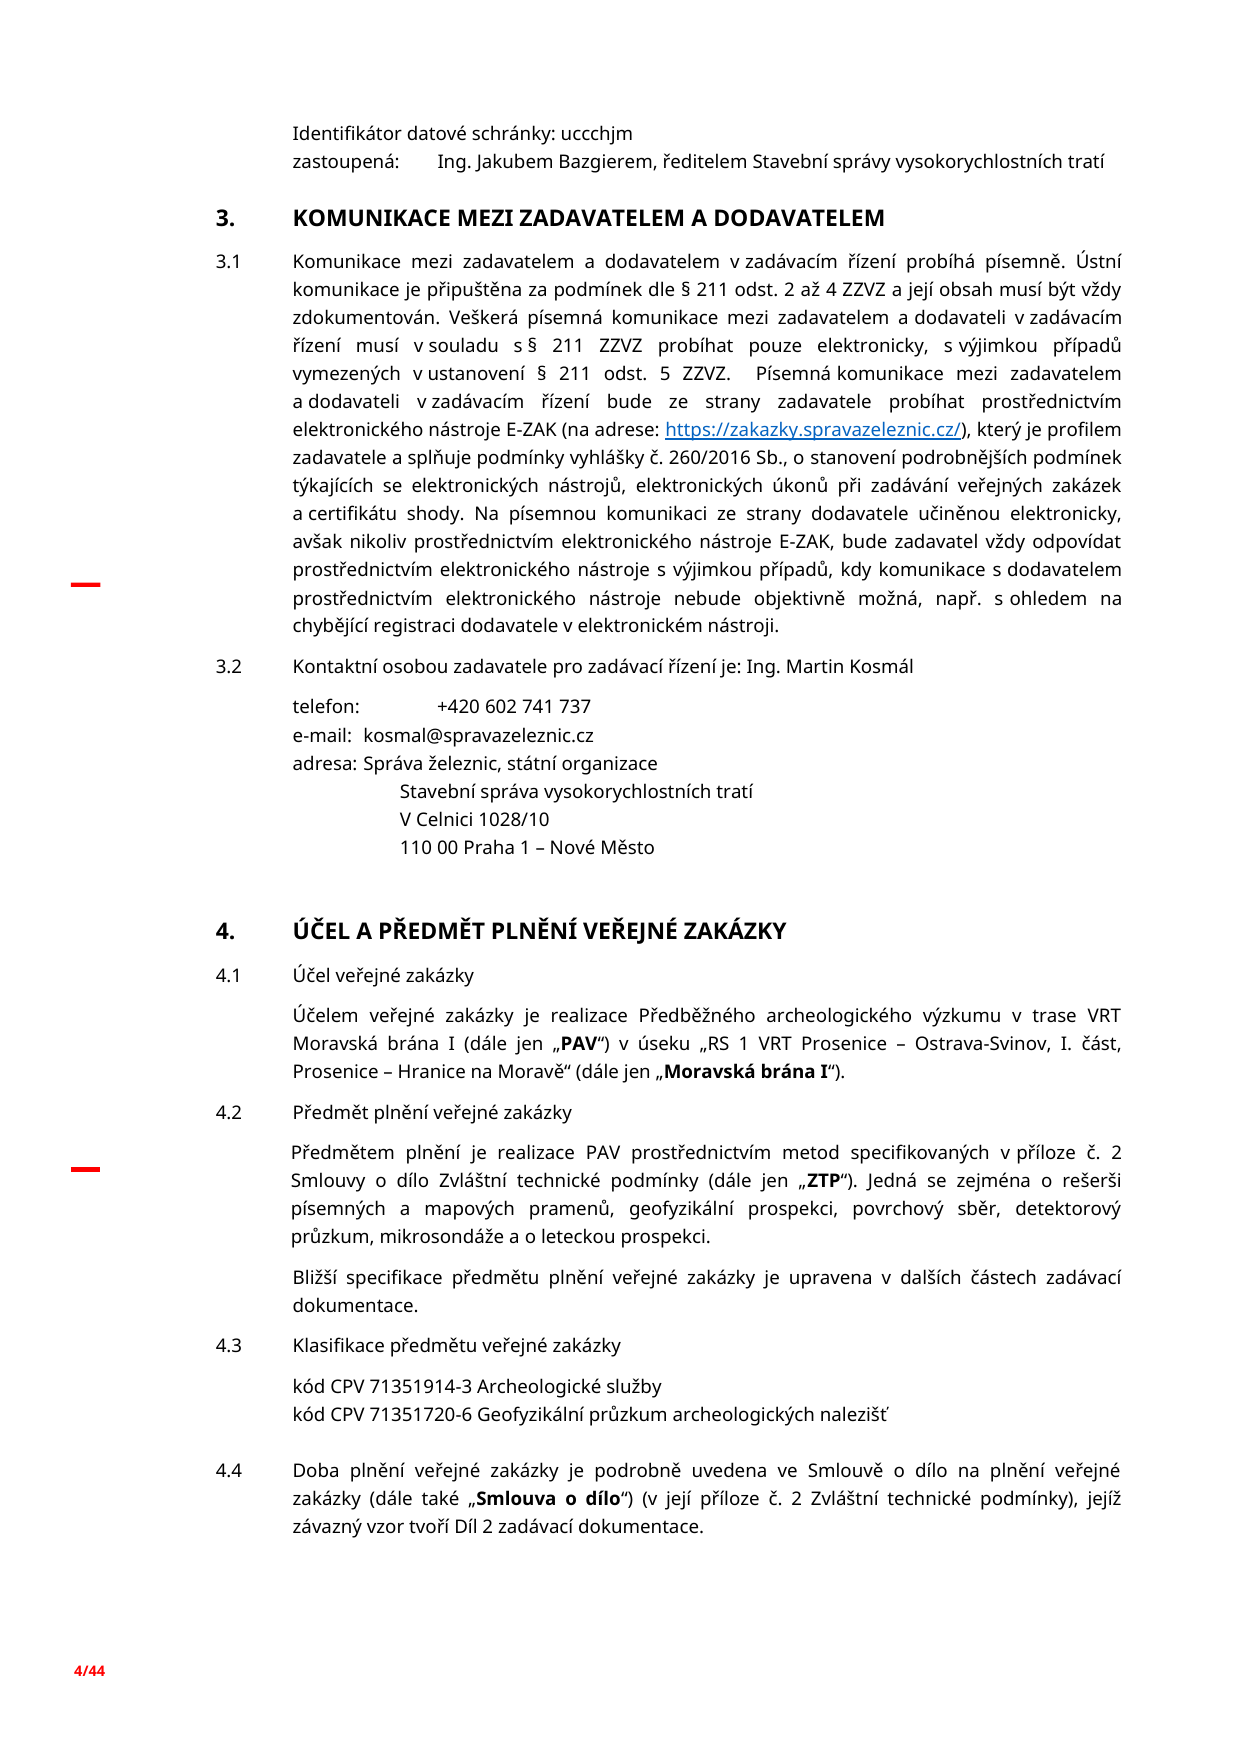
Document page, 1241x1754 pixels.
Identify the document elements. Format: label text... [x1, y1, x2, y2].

text Doba plnění veřejné zakázky je podrobně uvedena ve Smlouvě o dílo na plnění veřejné zakázky (dále také „Smlouva o dílo“) (v její příloze č. 2 Zvláštní technické podmínky), jejíž závazný vzor tvoří Díl 2 zadávací dokumentace. [216, 1457, 1122, 1539]
text Komunikace mezi zadavatelem a dodavatelem v zadávacím řízení probíhá písemně. Ústní komunikace je připuštěna za podmínek dle § 211 odst. 2 až 4 ZZVZ a její obsah musí být vždy zdokumentován. Veškerá písemná komunikace mezi zadavatelem a dodavateli v zadávacím řízení musí v souladu s § 211 ZZVZ probíhat pouze elektronicky, s výjimkou případů vymezených v ustanovení § 211 odst. 5 ZZVZ. Písemná komunikace mezi zadavatelem a dodavateli v zadávacím řízení bude ze strany zadavatele probíhat prostřednictvím elektronického nástroje E-ZAK (na adrese: https://zakazky.spravazeleznic.cz/), který je profilem zadavatele a splňuje podmínky vyhlášky č. 260/2016 Sb., o stanovení podrobnějších podmínek týkajících se elektronických nástrojů, elektronických úkonů při zadávání veřejných zakázek a certifikátu shody. Na písemnou komunikaci ze strany dodavatele učiněnou elektronicky, avšak nikoliv prostřednictvím elektronického nástroje E-ZAK, bude zadavatel vždy odpovídat prostřednictvím elektronického nástroje s výjimkou případů, kdy komunikace s dodavatelem prostřednictvím elektronického nástroje nebude objektivně možná, např. s ohledem na chybějící registraci dodavatele v elektronickém nástroji. [216, 248, 1122, 638]
text Identifikátor datové schránky: uccchjm [292, 121, 1122, 146]
text KOMUNIKACE MEZI ZADAVATELEM a DODAVATELEM [216, 202, 1122, 233]
text e-mail: kosmal@spravazeleznic.cz [292, 722, 1122, 747]
text Předmět plnění veřejné zakázky [216, 1099, 1122, 1124]
list kód CPV 71351720-6 Geofyzikální průzkum archeologických nalezišť [292, 1401, 1122, 1427]
list Bližší specifikace předmětu plnění veřejné zakázky je upravena v dalších částech zadávací dokumentace. [292, 1264, 1122, 1318]
text ÚČEL a PŘEDMĚT PLNĚNÍ VEŘEJNÉ ZAKÁZKY [216, 915, 1122, 946]
text V Celnici 1028/10 [292, 806, 1122, 831]
text 110 00 Praha 1 – Nové Město [292, 834, 1122, 859]
text Účel veřejné zakázky [216, 962, 1122, 987]
text Stavební správa vysokorychlostních tratí [292, 778, 1122, 803]
text Účelem veřejné zakázky je realizace Předběžného archeologického výzkumu v trase VRT Moravská brána I (dále jen „PAV“) v úseku „RS 1 VRT Prosenice – Ostrava-Svinov, I. část, Prosenice – Hranice na Moravě“ (dále jen „Moravská brána I“). [292, 1002, 1122, 1084]
text Kontaktní osobou zadavatele pro zadávací řízení je: Ing. Martin Kosmál [216, 653, 1122, 679]
list kód CPV 71351914-3 Archeologické služby [292, 1373, 1122, 1399]
list Předmětem plnění je realizace PAV prostřednictvím metod specifikovaných v příloze č. 2 Smlouvy o dílo Zvláštní technické podmínky (dále jen „ZTP“). Jedná se zejména o rešerši písemných a mapových pramenů, geofyzikální prospekci, povrchový sběr, detektorový průzkum, mikrosondáže a o leteckou prospekci. [291, 1139, 1122, 1249]
text telefon: +420 602 741 737 [292, 694, 1122, 719]
text zastoupená: Ing. Jakubem Bazgierem, ředitelem Stavební správy vysokorychlostních tratí [292, 149, 1122, 174]
text Klasifikace předmětu veřejné zakázky [216, 1333, 1122, 1358]
text adresa: Správa železnic, státní organizace [292, 750, 1122, 775]
